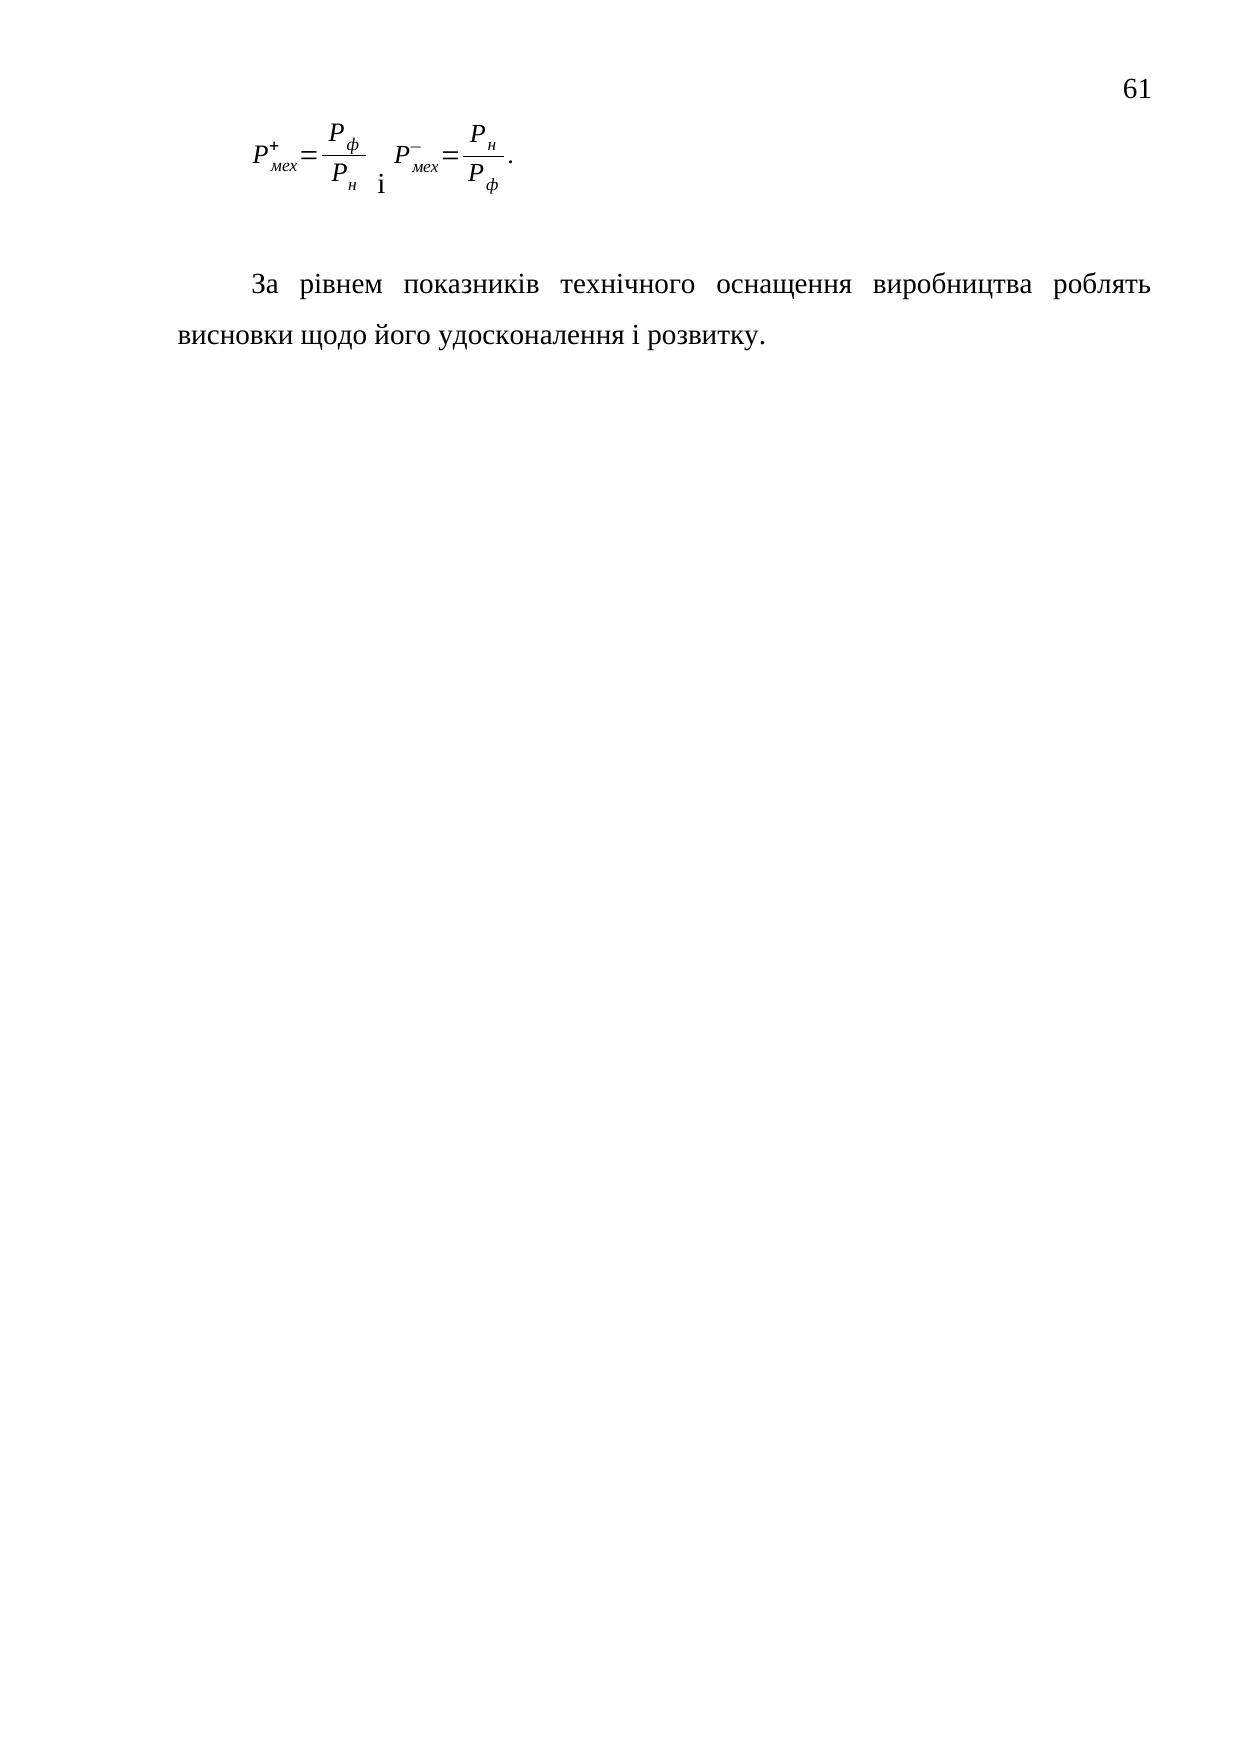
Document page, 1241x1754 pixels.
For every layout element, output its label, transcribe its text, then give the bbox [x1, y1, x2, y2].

text і [177, 118, 1152, 199]
text За рівнем показників технічного оснащення виробництва роблять висновки щодо його удосконалення і розвитку. [177, 266, 1152, 350]
